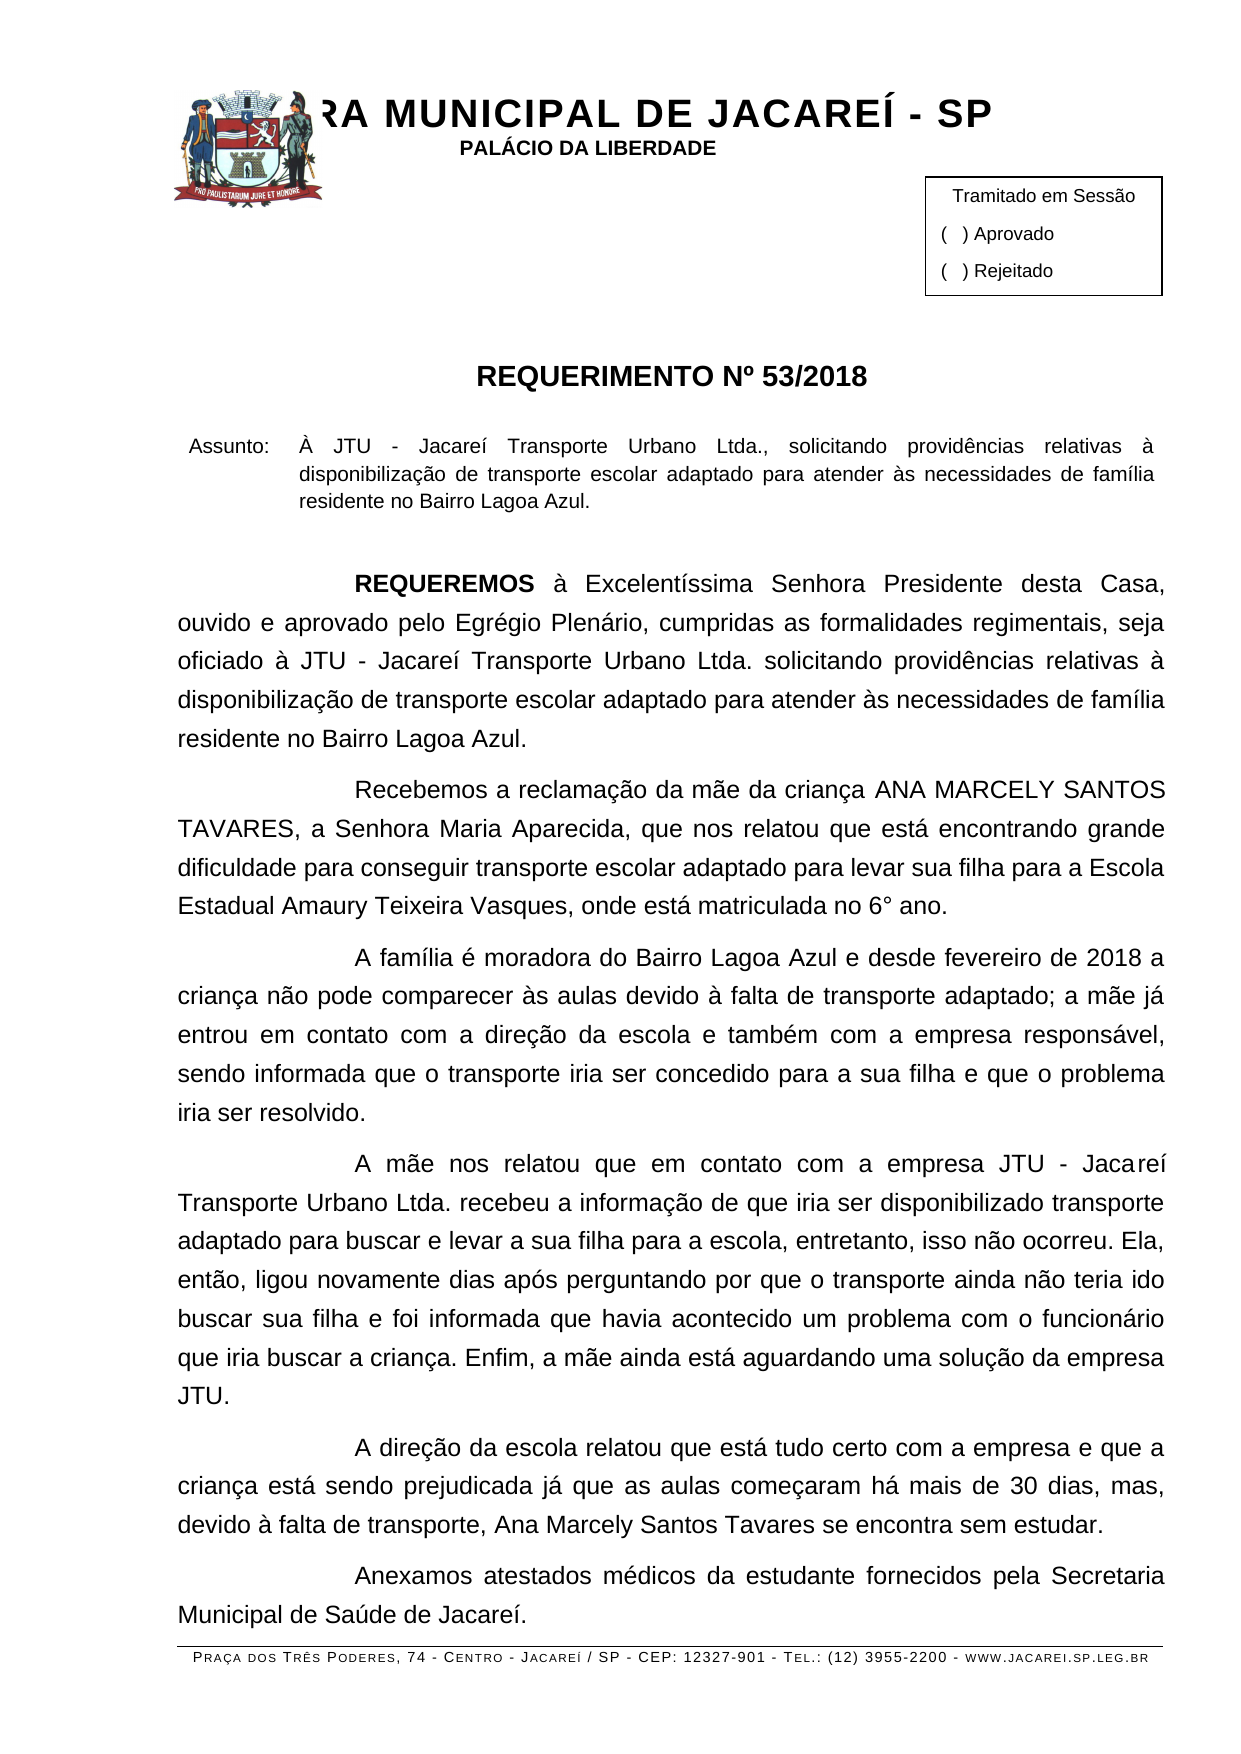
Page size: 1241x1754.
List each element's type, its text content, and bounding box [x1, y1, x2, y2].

picture [173, 90, 323, 208]
text A mãe nos relatou que em contato com a empresa JTU - Jacareí Transporte Urbano Ltda. recebeu a informação de que iria ser disponibilizado transporte adaptado para buscar e levar a sua filha para a escola, entretanto, isso não ocorreu. Ela, então, ligou novamente dias após perguntando por que o transporte ainda não teria ido buscar sua filha e foi informada que havia acontecido um problema com o funcionário que iria buscar a criança. Enfim, a mãe ainda está aguardando uma solução da empresa JTU. [177, 1149, 1166, 1410]
table_header À JTU - Jacareí Transporte Urbano Ltda., solicitando providências relativas à disponibilização de transporte escolar adaptado para atender às necessidades de família residente no Bairro Lagoa Azul. [288, 434, 1166, 517]
text Anexamos atestados médicos da estudante fornecidos pela Secretaria Municipal de Saúde de Jacareí. [177, 1561, 1166, 1629]
text REQUERIMENTO nº 53/2018 [177, 359, 1166, 392]
text Recebemos a reclamação da mãe da criança ANA MARCELY SANTOS TAVARES, a Senhora Maria Aparecida, que nos relatou que está encontrando grande dificuldade para conseguir transporte escolar adaptado para levar sua filha para a Escola Estadual Amaury Teixeira Vasques, onde está matriculada no 6° ano. [177, 775, 1166, 920]
text REQUEREMOS à Excelentíssima desta , e , cumpridas as , seja oficiado à JTU - Jacareí Transporte Urbano Ltda. solicitando providências relativas à disponibilização de transporte escolar adaptado para atender às necessidades de família residente no Bairro Lagoa Azul. [177, 569, 1166, 752]
text A direção da escola relatou que está tudo certo com a empresa e que a criança está sendo prejudicada já que as aulas começaram há mais de 30 dias, mas, devido à falta de transporte, Ana Marcely Santos Tavares se encontra sem estudar. [177, 1432, 1166, 1539]
table_header : [177, 434, 288, 517]
text A família é moradora do Bairro Lagoa Azul e desde fevereiro de 2018 a criança não pode comparecer às aulas devido à falta de transporte adaptado; a mãe já entrou em contato com a direção da escola e também com a empresa responsável, sendo informada que o transporte iria ser concedido para a sua filha e que o problema iria ser resolvido. [177, 942, 1166, 1126]
